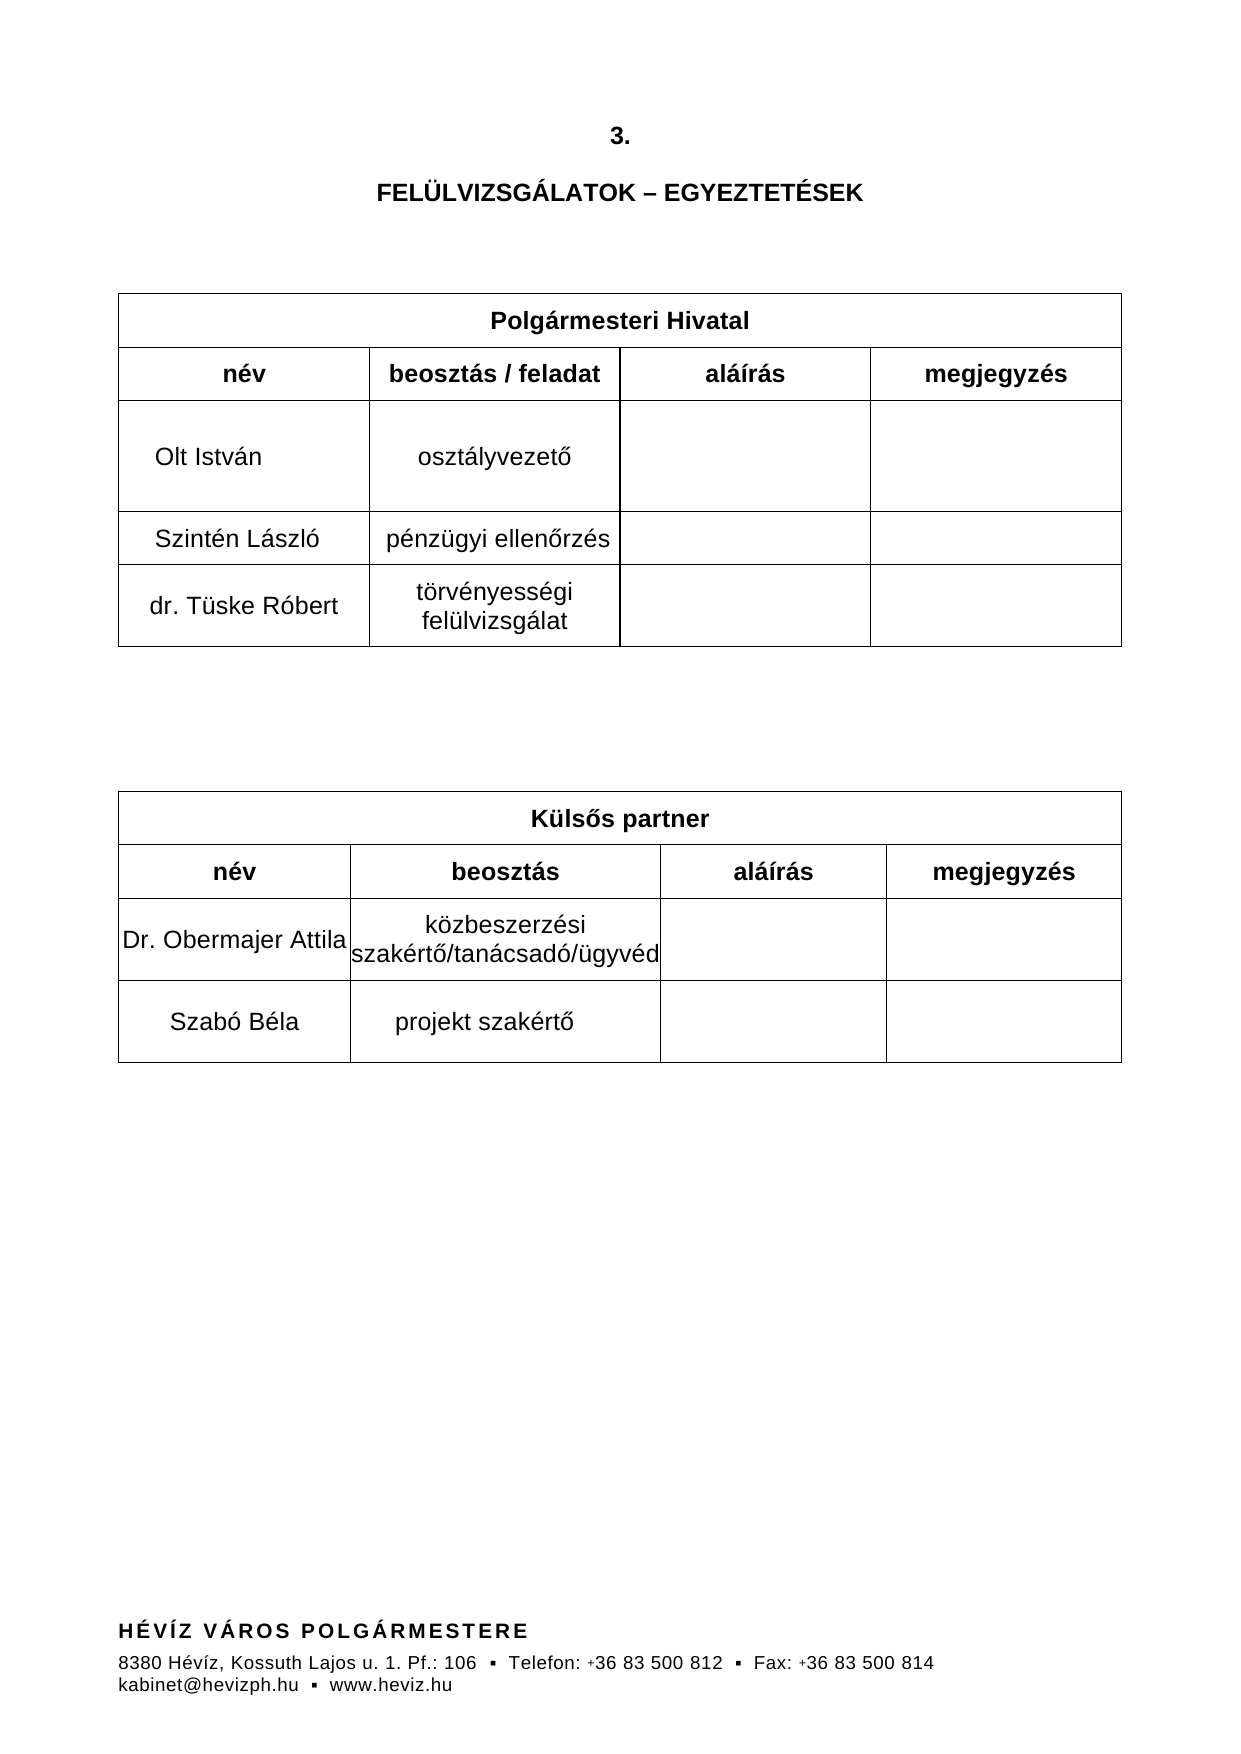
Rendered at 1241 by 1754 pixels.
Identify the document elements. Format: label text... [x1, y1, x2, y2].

table_cell projekt szakértő [351, 981, 660, 1062]
table_cell Szabó Béla [119, 981, 350, 1062]
table_cell Dr. Obermajer Attila [119, 899, 350, 980]
table_cell megjegyzés [887, 845, 1121, 898]
table_cell aláírás [661, 845, 886, 898]
text 3. [118, 121, 1122, 149]
table_cell [871, 401, 1121, 511]
table_cell osztályvezető [370, 401, 619, 511]
table_header Polgármesteri Hivatal [119, 294, 1121, 347]
table_cell [621, 401, 870, 511]
table_cell [661, 981, 886, 1062]
table_cell pénzügyi ellenőrzés [370, 512, 619, 564]
table_cell [887, 899, 1121, 980]
table_cell közbeszerzési szakértő/tanácsadó/ügyvéd [351, 899, 660, 980]
table_cell Szintén László [119, 512, 369, 564]
table_cell megjegyzés [871, 348, 1121, 400]
table_cell beosztás / feladat [370, 348, 619, 400]
table_cell törvényességi felülvizsgálat [370, 565, 619, 646]
text FELÜLVIZSGÁLATOK – EGYEZTETÉSEK [118, 178, 1122, 207]
table_cell [871, 565, 1121, 646]
table_cell aláírás [621, 348, 870, 400]
table_cell [887, 981, 1121, 1062]
table_cell [661, 899, 886, 980]
table_header Külsős partner [119, 792, 1121, 844]
table_cell [621, 565, 870, 646]
table_cell név [119, 348, 369, 400]
table_cell [871, 512, 1121, 564]
table_cell Olt István [119, 401, 369, 511]
table_cell beosztás [351, 845, 660, 898]
table_cell [621, 512, 870, 564]
table_cell dr. Tüske Róbert [119, 565, 369, 646]
table_cell név [119, 845, 350, 898]
